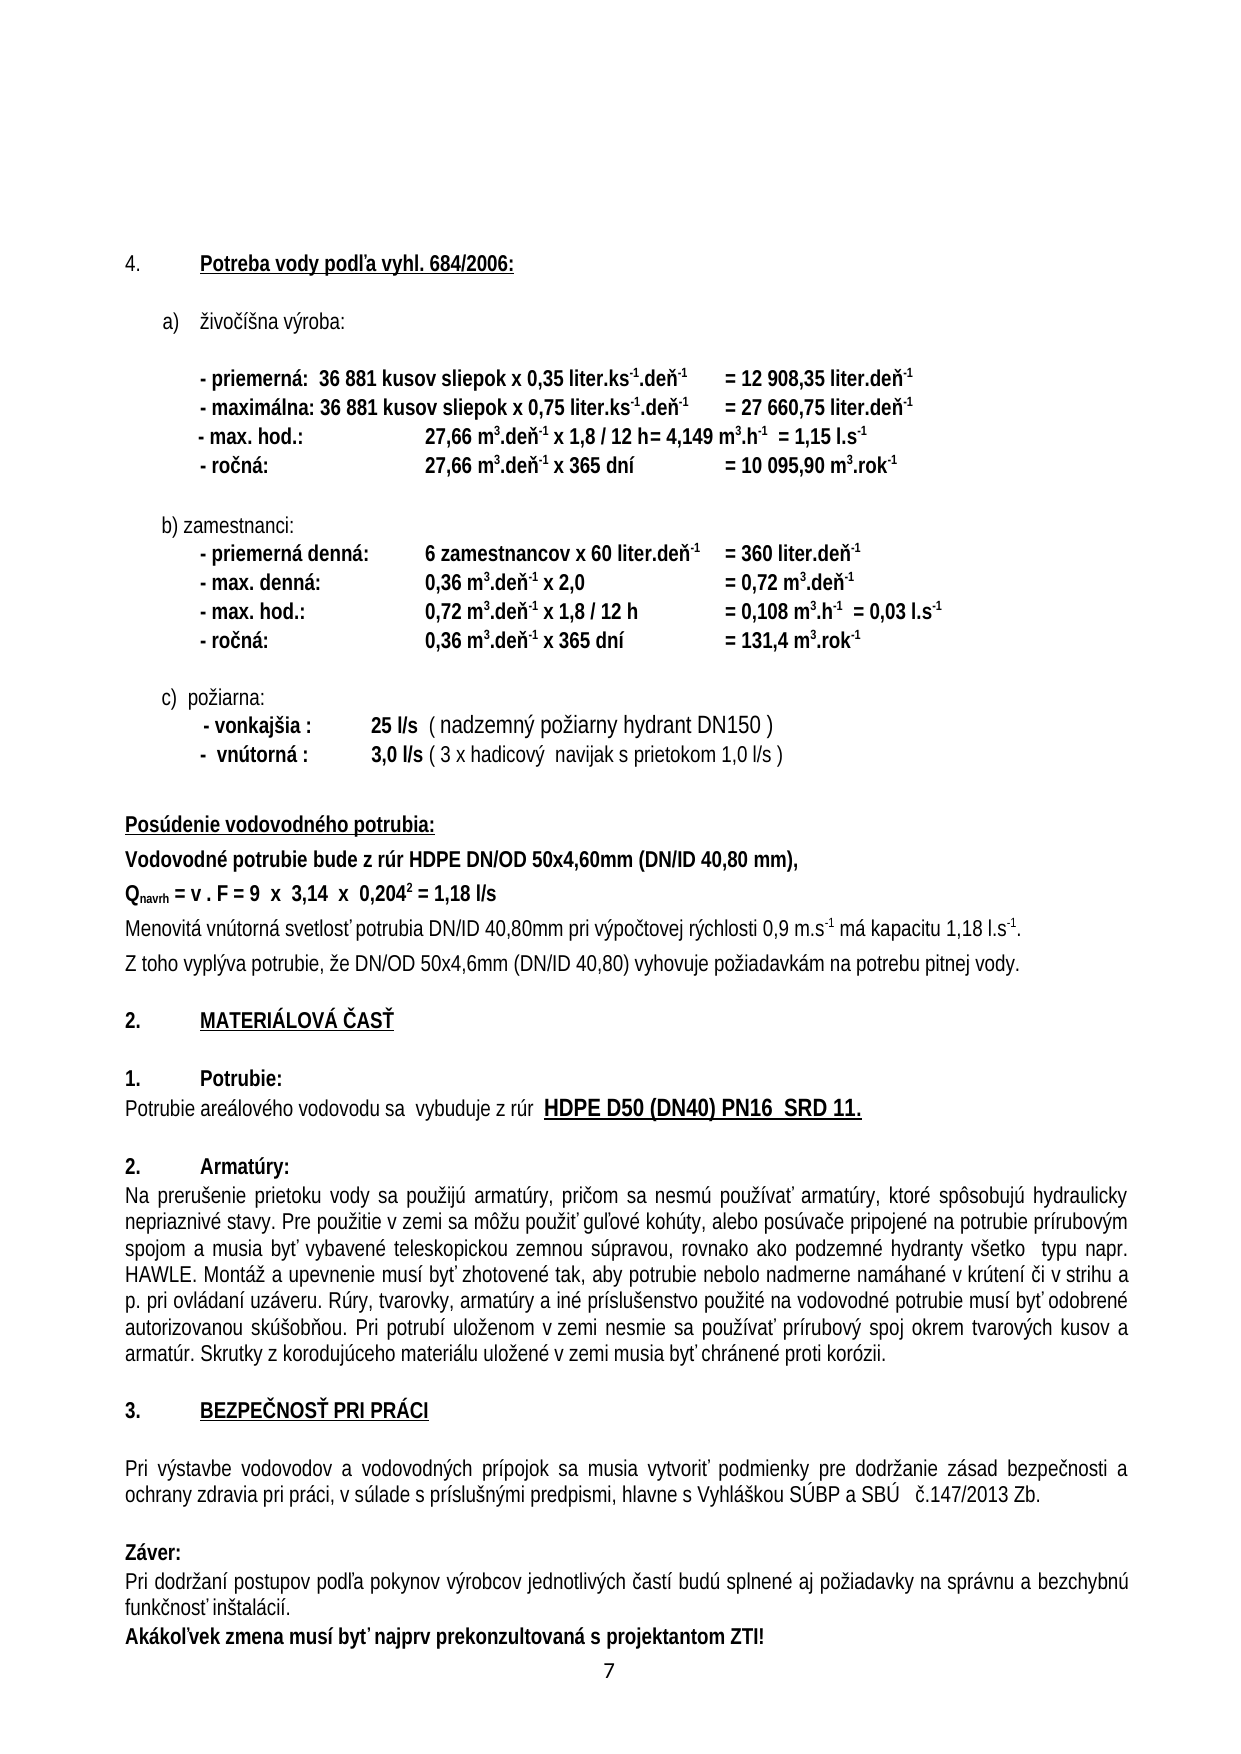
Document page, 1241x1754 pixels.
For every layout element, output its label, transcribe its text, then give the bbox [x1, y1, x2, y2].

text Posúdenie vodovodného potrubia: [125, 811, 1132, 837]
list - vnútorná : 3,0 l/s ( 3 x hadicový navijak s prietokom 1,0 l/s ) [200, 741, 1129, 768]
text - maximálna: 36 881 kusov sliepok x 0,75 liter.ks-1.deň-1 = 27 660,75 liter.deň-1 [125, 394, 1129, 421]
list živočíšna výroba: [162, 308, 1129, 334]
text - vonkajšia : 25 l/s ( nadzemný požiarny hydrant DN150 ) [125, 710, 1132, 739]
text - max. hod.: 0,72 m3.deň-1 x 1,8 / 12 h = 0,108 m3.h-1 = 0,03 l.s-1 [125, 598, 1129, 624]
text - max. denná: 0,36 m3.deň-1 x 2,0 = 0,72 m3.deň-1 [125, 569, 1129, 595]
text 4. Potreba vody podľa vyhl. 684/2006: [125, 250, 1129, 277]
text Akákoľvek zmena musí byť najprv prekonzultovaná s projektantom ZTI! [125, 1623, 1129, 1649]
text Potrubie areálového vodovodu sa vybuduje z rúr HDPE D50 (DN40) PN16_SRD 11. [125, 1093, 1129, 1122]
text 1. Potrubie: [125, 1064, 1129, 1091]
text b) zamestnanci: [125, 512, 1129, 538]
text 3. BEZPEČNOSŤ PRI PRÁCI [125, 1397, 1129, 1424]
text Záver: [125, 1539, 1129, 1565]
text - ročná: 27,66 m3.deň-1 x 365 dní = 10 095,90 m3.rok-1 [125, 452, 1129, 478]
text - priemerná denná: 6 zamestnancov x 60 liter.deň-1 = 360 liter.deň-1 [125, 540, 1129, 567]
text Z toho vyplýva potrubie, že DN/OD 50x4,6mm (DN/ID 40,80) vyhovuje požiadavkám na potrebu pitnej vody. [125, 949, 1132, 976]
text Pri dodržaní postupov podľa pokynov výrobcov jednotlivých častí budú splnené aj požiadavky na správnu a bezchybnú funkčnosť inštalácií. [125, 1568, 1129, 1620]
text c) požiarna: [125, 684, 1129, 710]
text 2. MATERIÁLOVÁ ČASŤ [125, 1007, 1129, 1033]
text Na prerušenie prietoku vody sa použijú armatúry, pričom sa nesmú používať armatúry, ktoré spôsobujú hydraulicky nepriaznivé stavy. Pre použitie v zemi sa môžu použiť guľové kohúty, alebo posúvače pripojené na potrubie prírubovým spojom a musia byť vybavené teleskopickou zemnou súpravou, rovnako ako podzemné hydranty všetko typu napr. HAWLE. Montáž a upevnenie musí byť zhotovené tak, aby potrubie nebolo nadmerne namáhané v krútení či v strihu a p. pri ovládaní uzáveru. Rúry, tvarovky, armatúry a iné príslušenstvo použité na vodovodné potrubie musí byť odobrené autorizovanou skúšobňou. Pri potrubí uloženom v zemi nesmie sa používať prírubový spoj okrem tvarových kusov a armatúr. Skrutky z korodujúceho materiálu uložené v zemi musia byť chránené proti korózii. [125, 1182, 1129, 1366]
text Qnavrh = v . F = 9 x 3,14 x 0,2042 = 1,18 l/s [125, 880, 1132, 907]
text - max. hod.: 27,66 m3.deň-1 x 1,8 / 12 h = 4,149 m3.h-1 = 1,15 l.s-1 [125, 423, 1129, 449]
text 2. Armatúry: [125, 1153, 1129, 1179]
text Pri výstavbe vodovodov a vodovodných prípojok sa musia vytvoriť podmienky pre dodržanie zásad bezpečnosti a ochrany zdravia pri práci, v súlade s príslušnými predpismi, hlavne s Vyhláškou SÚBP a SBÚ č.147/2013 Zb. [125, 1455, 1129, 1508]
text Vodovodné potrubie bude z rúr HDPE DN/OD 50x4,60mm (DN/ID 40,80 mm), [125, 846, 1132, 872]
text - ročná: 0,36 m3.deň-1 x 365 dní = 131,4 m3.rok-1 [125, 627, 1129, 653]
text Menovitá vnútorná svetlosť potrubia DN/ID 40,80mm pri výpočtovej rýchlosti 0,9 m.s-1 má kapacitu 1,18 l.s-1. [125, 915, 1132, 941]
text - priemerná: 36 881 kusov sliepok x 0,35 liter.ks-1.deň-1 = 12 908,35 liter.deň-1 [125, 365, 1129, 392]
